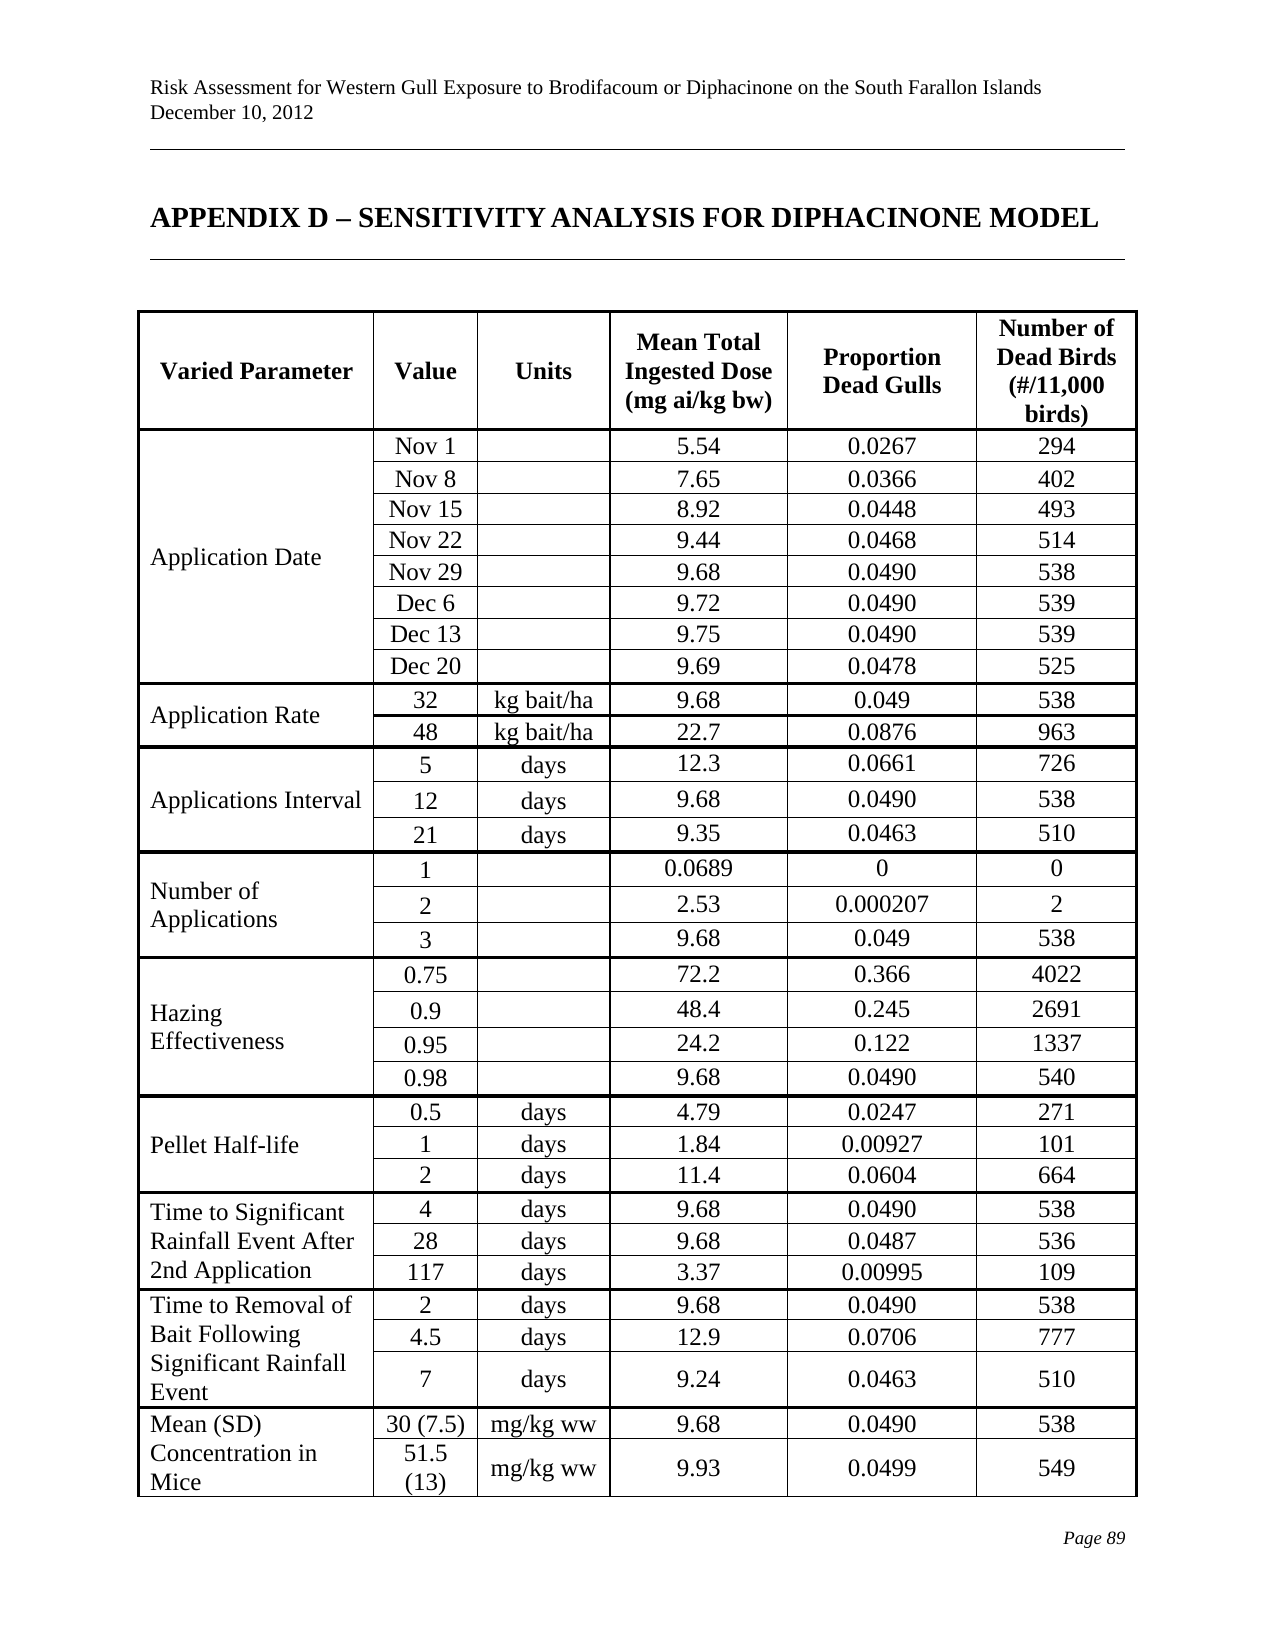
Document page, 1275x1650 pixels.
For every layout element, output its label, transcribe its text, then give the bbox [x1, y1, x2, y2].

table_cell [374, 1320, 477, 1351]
subtitle APPENDIX D – SENSITIVITY ANALYSIS FOR Diphacinone MODEL [150, 200, 1125, 259]
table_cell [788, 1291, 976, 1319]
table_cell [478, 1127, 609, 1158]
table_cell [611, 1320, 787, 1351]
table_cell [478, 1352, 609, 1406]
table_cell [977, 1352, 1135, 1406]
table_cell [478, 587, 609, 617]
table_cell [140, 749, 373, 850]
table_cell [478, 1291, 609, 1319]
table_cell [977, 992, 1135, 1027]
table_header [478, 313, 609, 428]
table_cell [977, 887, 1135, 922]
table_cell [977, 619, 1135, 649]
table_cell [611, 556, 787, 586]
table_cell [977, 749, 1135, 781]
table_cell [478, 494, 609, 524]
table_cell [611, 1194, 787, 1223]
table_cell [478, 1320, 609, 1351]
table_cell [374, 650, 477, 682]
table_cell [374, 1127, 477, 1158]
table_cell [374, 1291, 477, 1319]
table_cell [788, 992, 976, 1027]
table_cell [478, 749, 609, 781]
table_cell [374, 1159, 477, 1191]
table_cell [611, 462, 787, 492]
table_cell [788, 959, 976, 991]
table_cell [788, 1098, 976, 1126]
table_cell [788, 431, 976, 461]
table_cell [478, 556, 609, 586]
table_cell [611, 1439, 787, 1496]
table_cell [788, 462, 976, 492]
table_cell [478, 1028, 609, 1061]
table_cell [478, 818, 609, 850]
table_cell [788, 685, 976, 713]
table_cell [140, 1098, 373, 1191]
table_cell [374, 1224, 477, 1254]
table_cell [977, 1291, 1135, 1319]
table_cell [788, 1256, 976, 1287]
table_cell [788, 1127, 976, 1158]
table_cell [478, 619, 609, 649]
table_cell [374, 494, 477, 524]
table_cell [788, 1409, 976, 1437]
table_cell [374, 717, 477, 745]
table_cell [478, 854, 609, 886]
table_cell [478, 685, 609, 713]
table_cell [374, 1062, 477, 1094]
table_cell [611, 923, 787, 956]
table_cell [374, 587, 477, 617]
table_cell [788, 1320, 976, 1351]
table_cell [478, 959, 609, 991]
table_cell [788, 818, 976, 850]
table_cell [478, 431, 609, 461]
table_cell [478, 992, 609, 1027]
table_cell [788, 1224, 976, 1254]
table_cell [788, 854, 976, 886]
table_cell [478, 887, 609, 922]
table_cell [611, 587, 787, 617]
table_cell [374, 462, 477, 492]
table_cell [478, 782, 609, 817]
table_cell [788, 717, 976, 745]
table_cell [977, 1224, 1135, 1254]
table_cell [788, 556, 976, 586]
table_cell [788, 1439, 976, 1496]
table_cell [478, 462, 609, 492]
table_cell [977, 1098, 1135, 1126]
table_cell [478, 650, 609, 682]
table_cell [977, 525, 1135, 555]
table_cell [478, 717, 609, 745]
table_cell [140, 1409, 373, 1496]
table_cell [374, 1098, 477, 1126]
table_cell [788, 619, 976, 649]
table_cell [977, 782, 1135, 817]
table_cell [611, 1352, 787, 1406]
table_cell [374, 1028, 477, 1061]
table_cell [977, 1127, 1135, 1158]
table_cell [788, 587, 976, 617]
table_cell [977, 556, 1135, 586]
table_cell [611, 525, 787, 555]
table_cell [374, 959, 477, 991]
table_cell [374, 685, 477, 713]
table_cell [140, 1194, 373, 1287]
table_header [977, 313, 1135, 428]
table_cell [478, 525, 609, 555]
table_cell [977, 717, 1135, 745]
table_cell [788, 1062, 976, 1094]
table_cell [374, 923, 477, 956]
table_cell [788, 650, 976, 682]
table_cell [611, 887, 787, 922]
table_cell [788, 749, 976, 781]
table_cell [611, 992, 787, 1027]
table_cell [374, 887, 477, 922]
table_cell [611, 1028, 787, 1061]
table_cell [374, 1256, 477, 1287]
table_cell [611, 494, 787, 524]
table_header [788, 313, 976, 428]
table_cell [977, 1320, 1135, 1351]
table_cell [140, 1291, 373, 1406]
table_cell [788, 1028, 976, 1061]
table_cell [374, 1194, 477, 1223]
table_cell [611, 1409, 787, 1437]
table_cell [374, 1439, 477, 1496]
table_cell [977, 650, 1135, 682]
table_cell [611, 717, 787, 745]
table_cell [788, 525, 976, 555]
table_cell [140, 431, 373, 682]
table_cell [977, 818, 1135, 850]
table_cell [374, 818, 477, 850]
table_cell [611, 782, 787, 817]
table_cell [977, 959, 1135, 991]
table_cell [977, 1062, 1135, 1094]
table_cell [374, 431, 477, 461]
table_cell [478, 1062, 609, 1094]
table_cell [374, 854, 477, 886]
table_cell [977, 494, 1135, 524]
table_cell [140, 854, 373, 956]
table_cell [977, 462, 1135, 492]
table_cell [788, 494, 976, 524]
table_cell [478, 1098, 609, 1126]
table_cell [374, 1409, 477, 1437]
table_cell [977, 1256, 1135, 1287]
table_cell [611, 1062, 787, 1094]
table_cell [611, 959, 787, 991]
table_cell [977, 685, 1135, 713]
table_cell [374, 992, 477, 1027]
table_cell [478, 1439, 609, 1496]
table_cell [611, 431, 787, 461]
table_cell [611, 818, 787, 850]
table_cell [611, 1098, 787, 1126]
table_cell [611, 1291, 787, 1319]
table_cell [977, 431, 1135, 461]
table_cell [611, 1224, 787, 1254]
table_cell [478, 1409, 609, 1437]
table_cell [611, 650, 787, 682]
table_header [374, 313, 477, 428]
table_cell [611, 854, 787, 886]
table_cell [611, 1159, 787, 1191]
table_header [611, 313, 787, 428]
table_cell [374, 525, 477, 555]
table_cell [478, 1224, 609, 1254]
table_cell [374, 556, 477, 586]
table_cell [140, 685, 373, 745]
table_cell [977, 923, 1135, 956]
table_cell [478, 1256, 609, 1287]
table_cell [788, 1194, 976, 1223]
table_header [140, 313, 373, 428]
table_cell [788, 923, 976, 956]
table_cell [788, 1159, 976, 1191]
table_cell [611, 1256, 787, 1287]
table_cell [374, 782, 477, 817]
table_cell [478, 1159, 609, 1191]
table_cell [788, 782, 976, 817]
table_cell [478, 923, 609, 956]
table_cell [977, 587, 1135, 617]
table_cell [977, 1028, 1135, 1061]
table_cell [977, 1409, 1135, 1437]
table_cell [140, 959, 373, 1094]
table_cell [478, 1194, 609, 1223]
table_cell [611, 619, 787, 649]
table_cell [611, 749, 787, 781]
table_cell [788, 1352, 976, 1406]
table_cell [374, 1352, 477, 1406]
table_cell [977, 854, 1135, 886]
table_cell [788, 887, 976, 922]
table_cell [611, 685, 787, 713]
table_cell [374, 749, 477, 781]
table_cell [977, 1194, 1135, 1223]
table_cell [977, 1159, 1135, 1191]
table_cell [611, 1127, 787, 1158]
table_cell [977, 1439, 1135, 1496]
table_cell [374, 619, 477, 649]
